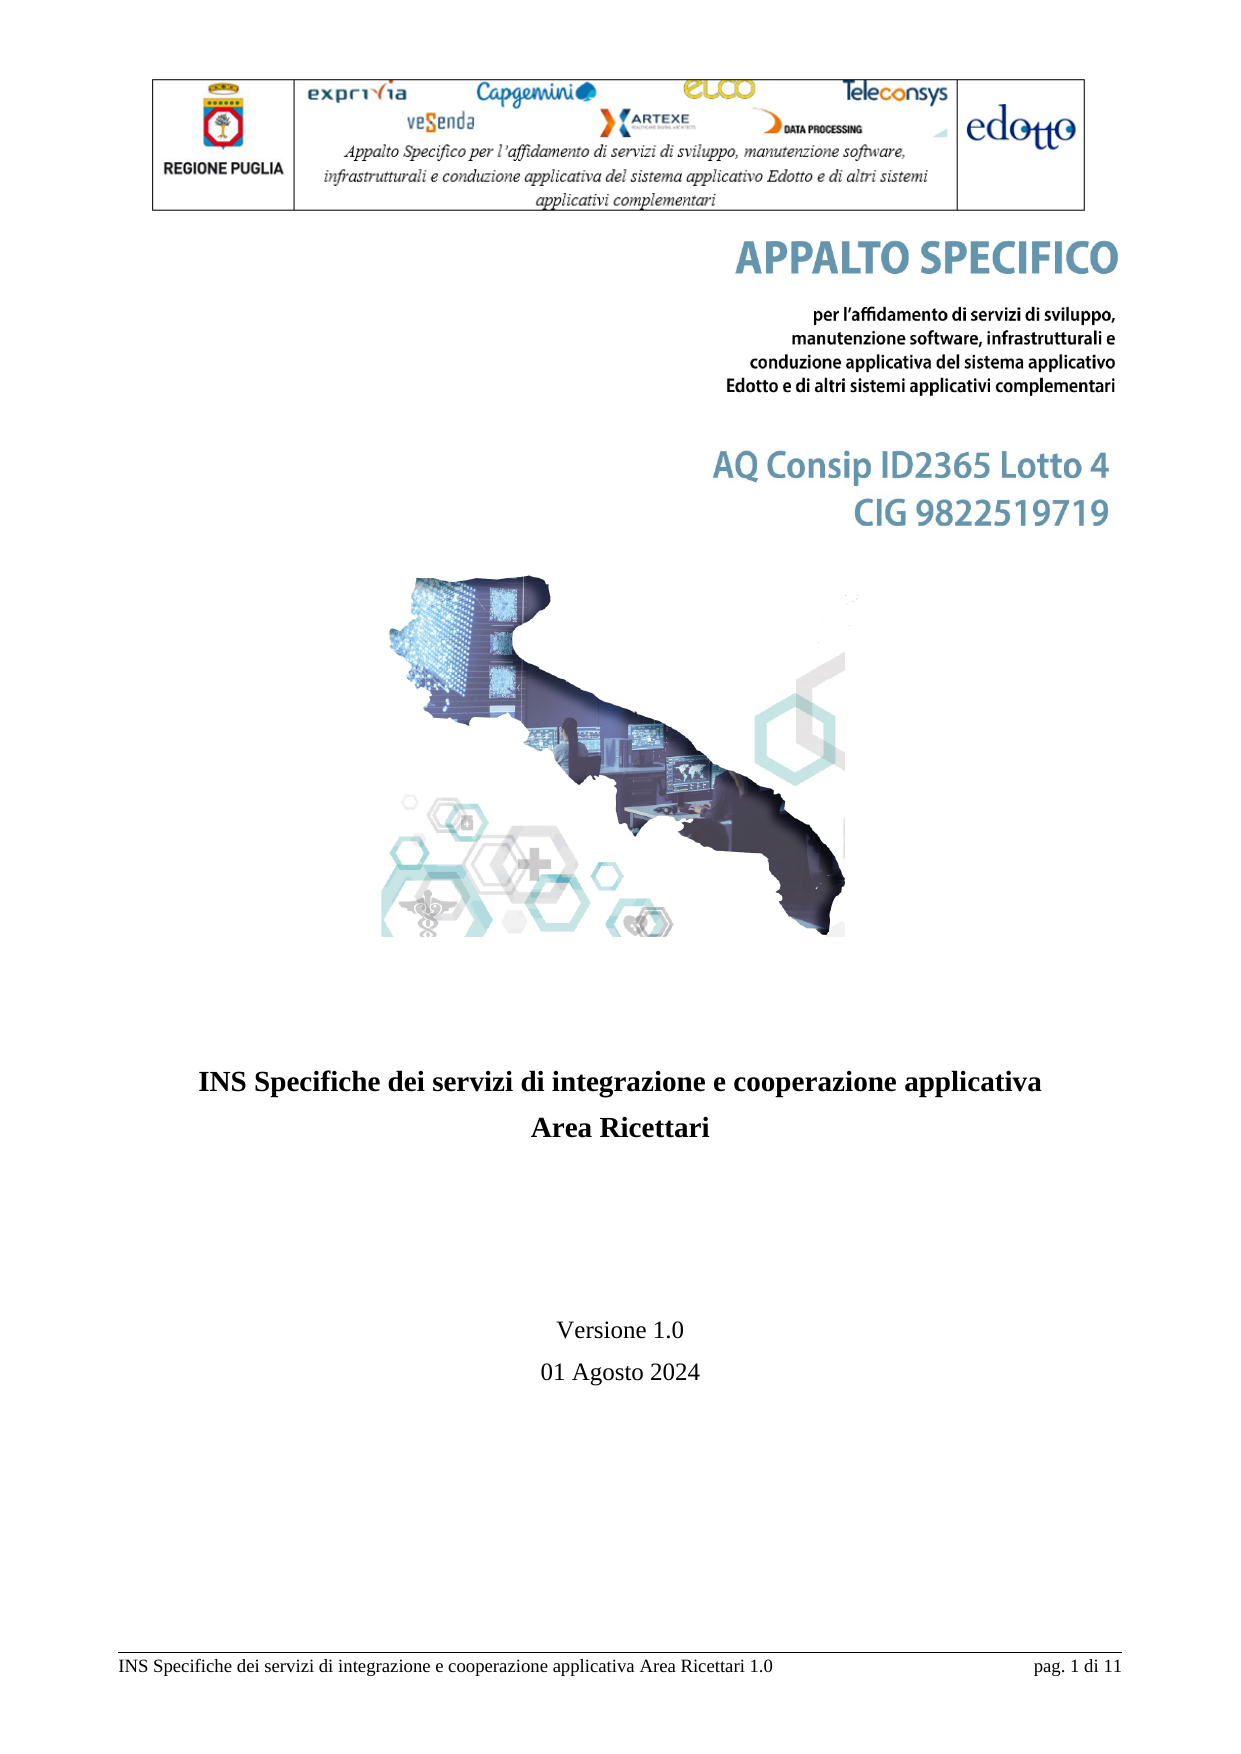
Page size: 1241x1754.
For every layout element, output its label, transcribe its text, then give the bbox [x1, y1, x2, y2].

picture [724, 233, 1123, 402]
picture [381, 572, 859, 937]
text Area Ricettari [118, 1111, 1122, 1144]
text Versione 1.0 [118, 1315, 1122, 1344]
text 01 Agosto 2024 [118, 1356, 1122, 1386]
picture [147, 73, 1093, 218]
picture [707, 442, 1123, 532]
text INS Specifiche dei servizi di integrazione e cooperazione applicativa [118, 1064, 1122, 1098]
